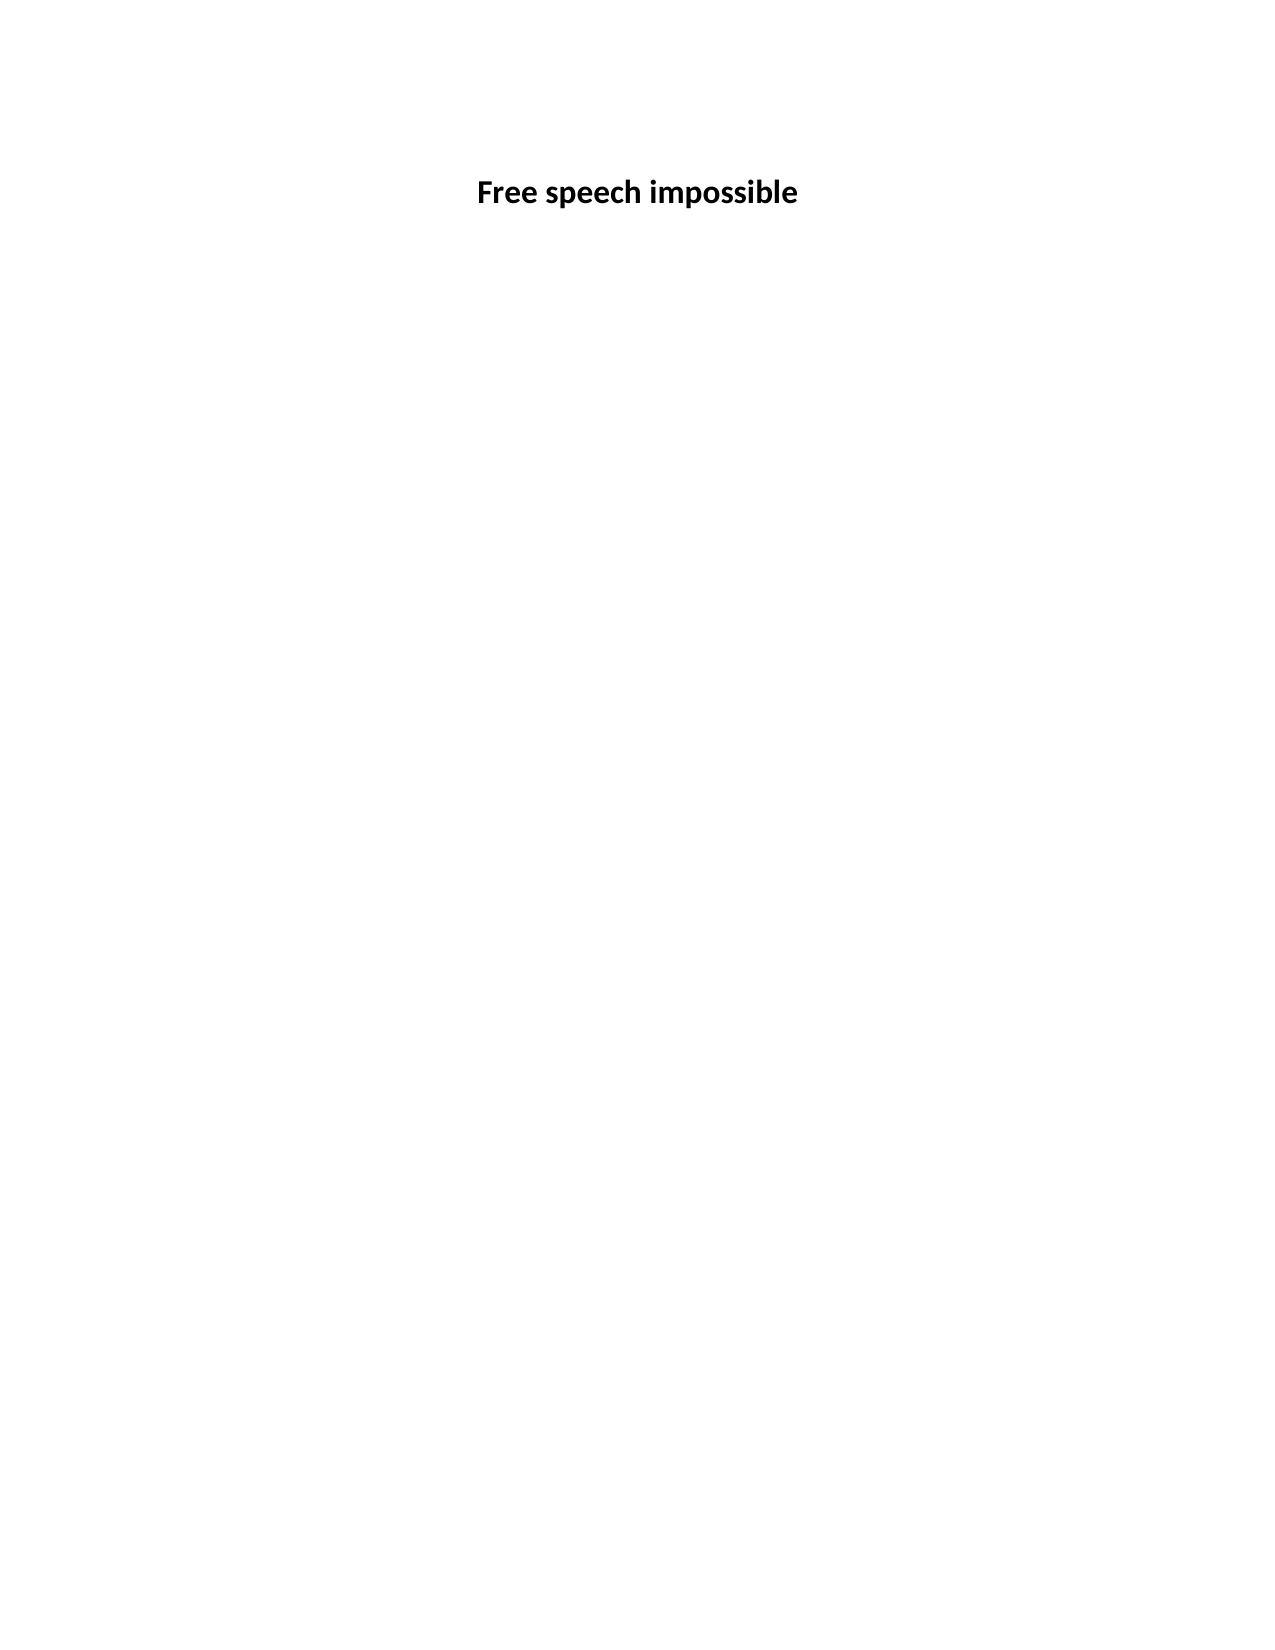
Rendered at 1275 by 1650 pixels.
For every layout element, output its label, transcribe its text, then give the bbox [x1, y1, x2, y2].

subtitle Free speech impossible [187, 171, 1087, 212]
